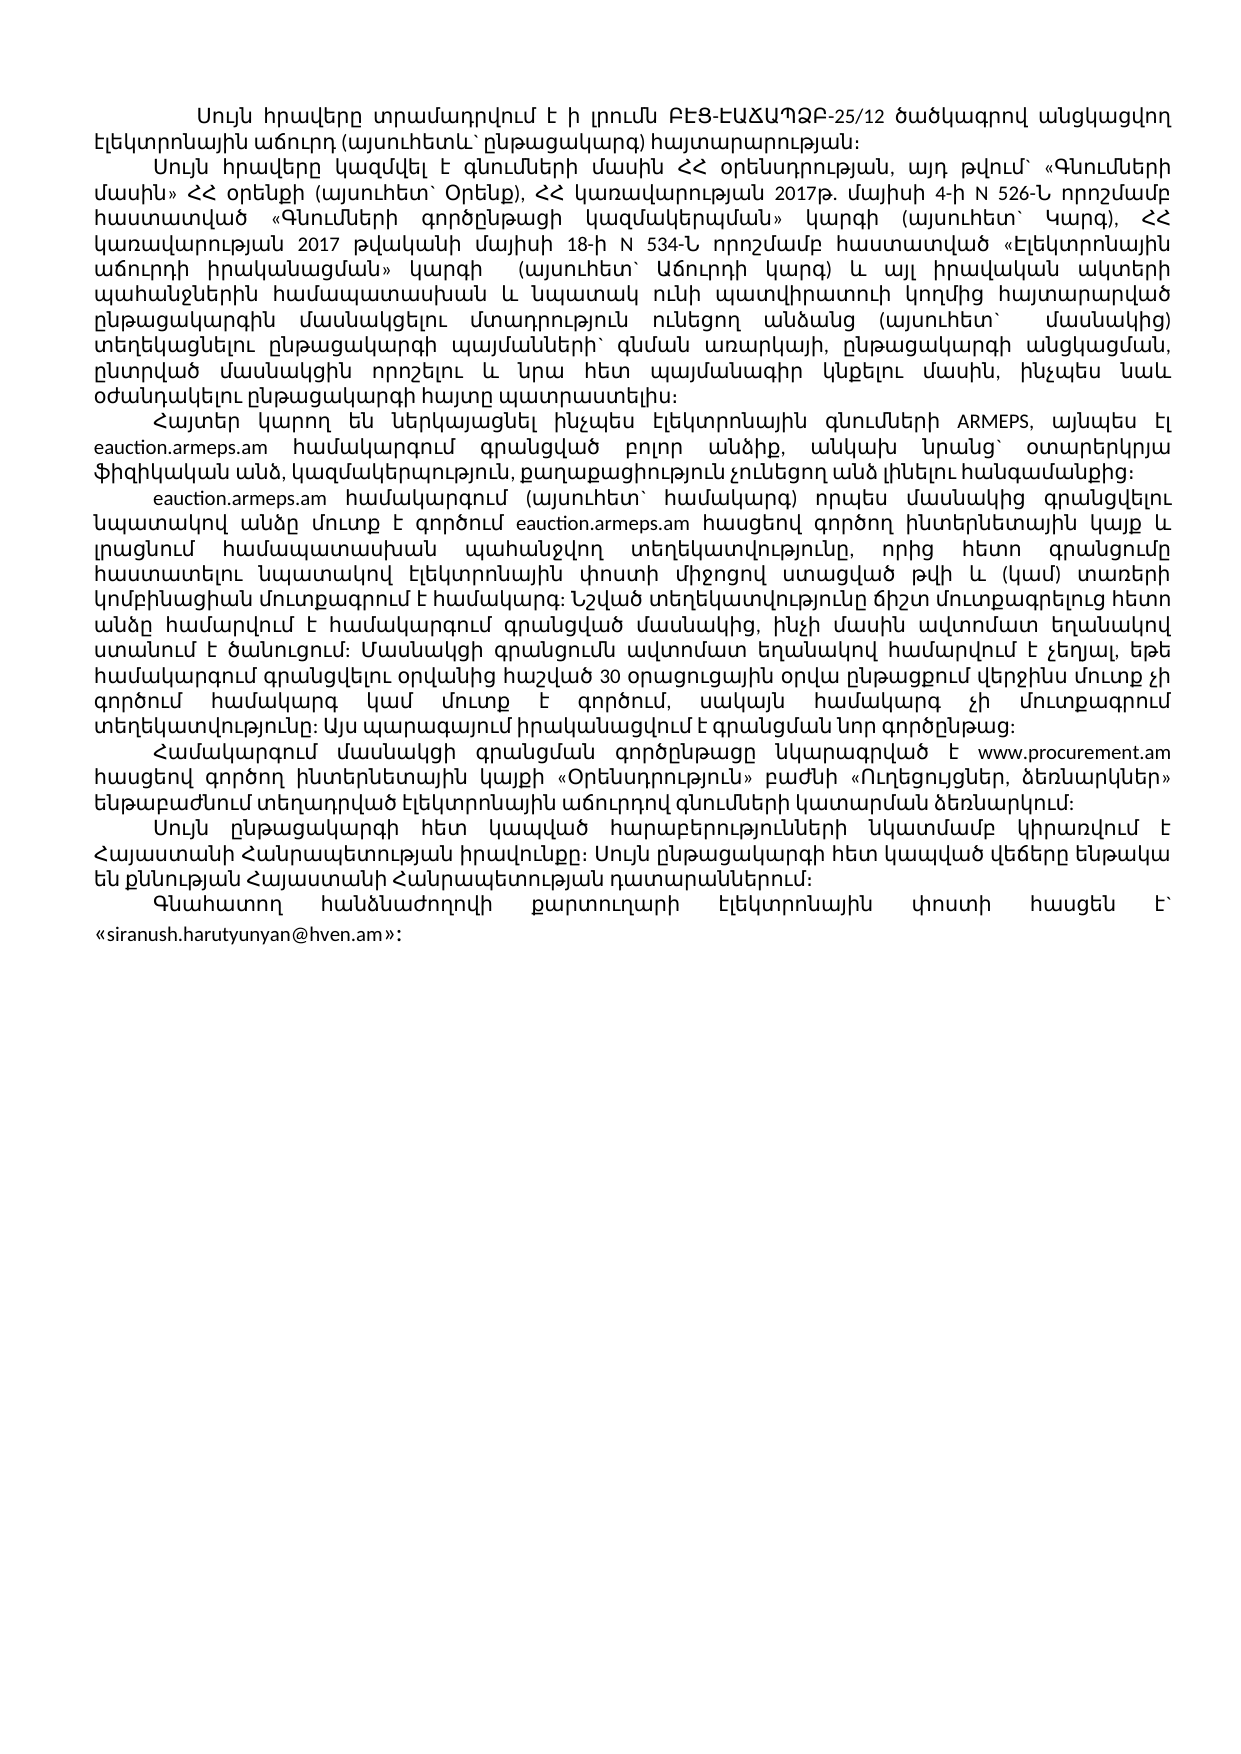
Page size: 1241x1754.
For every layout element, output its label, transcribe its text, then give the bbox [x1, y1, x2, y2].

text Սույն հրավերը տրամադրվում է ի լրումն ԲԷՑ-ԷԱՃԱՊՁԲ-25/12 ծածկագրով անցկացվող էլեկտրոնային աճուրդ (այսուհետև` ընթացակարգ) հայտարարության։ [94, 104, 1171, 154]
text Գնահատող հանձնաժողովի քարտուղարի էլեկտրոնային փոստի հասցեն է` «siranush.harutyunyan@hven.am»: [94, 892, 1171, 948]
text Համակարգում մասնակցի գրանցման գործընթացը նկարագրված է www.procurement.am հասցեով գործող ինտերնետային կայքի «Օրենսդրություն» բաժնի «Ուղեցույցներ, ձեռնարկներ» ենթաբաժնում տեղադրված էլեկտրոնային աճուրդով գնումների կատարման ձեռնարկում: [94, 739, 1171, 815]
text Սույն հրավերը կազմվել է գնումների մասին ՀՀ օրենսդրության, այդ թվում` «Գնումների մասին» ՀՀ օրենքի (այսուհետ` Օրենք), ՀՀ կառավարության 2017թ. մայիսի 4-ի N 526-Ն որոշմամբ հաստատված «Գնումների գործընթացի կազմակերպման» կարգի (այսուհետ` Կարգ), ՀՀ կառավարության 2017 թվականի մայիսի 18-ի N 534-Ն որոշմամբ հաստատված «Էլեկտրոնային աճուրդի իրականացման» կարգի (այսուհետ` Աճուրդի կարգ) և այլ իրավական ակտերի պահանջներին համապատասխան և նպատակ ունի պատվիրատուի կողմից հայտարարված ընթացակարգին մասնակցելու մտադրություն ունեցող անձանց (այսուհետ` մասնակից) տեղեկացնելու ընթացակարգի պայմանների` գնման առարկայի, ընթացակարգի անցկացման, ընտրված մասնակցին որոշելու և նրա հետ պայմանագիր կնքելու մասին, ինչպես նաև օժանդակելու ընթացակարգի հայտը պատրաստելիս։ [94, 154, 1171, 409]
text Սույն ընթացակարգի հետ կապված հարաբերությունների նկատմամբ կիրառվում է Հայաստանի Հանրապետության իրավունքը։ Սույն ընթացակարգի հետ կապված վեճերը ենթակա են քննության Հայաստանի Հանրապետության դատարաններում։ [94, 815, 1171, 892]
text Հայտեր կարող են ներկայացնել ինչպես էլեկտրոնային գնումների ARMEPS, այնպես էլ eauction.armeps.am համակարգում գրանցված բոլոր անձիք, անկախ նրանց` օտարերկրյա ֆիզիկական անձ, կազմակերպություն, քաղաքացիություն չունեցող անձ լինելու հանգամանքից։ [94, 409, 1171, 485]
text eauction.armeps.am համակարգում (այսուհետ` համակարգ) որպես մասնակից գրանցվելու նպատակով անձը մուտք է գործում eauction.armeps.am հասցեով գործող ինտերնետային կայք և լրացնում համապատասխան պահանջվող տեղեկատվությունը, որից հետո գրանցումը հաստատելու նպատակով էլեկտրոնային փոստի միջոցով ստացված թվի և (կամ) տառերի կոմբինացիան մուտքագրում է համակարգ: Նշված տեղեկատվությունը ճիշտ մուտքագրելուց հետո անձը համարվում է համակարգում գրանցված մասնակից, ինչի մասին ավտոմատ եղանակով ստանում է ծանուցում: Մասնակցի գրանցումն ավտոմատ եղանակով համարվում է չեղյալ, եթե համակարգում գրանցվելու օրվանից հաշված 30 օրացուցային օրվա ընթացքում վերջինս մուտք չի գործում համակարգ կամ մուտք է գործում, սակայն համակարգ չի մուտքագրում տեղեկատվությունը: Այս պարագայում իրականացվում է գրանցման նոր գործընթաց: [94, 485, 1171, 739]
